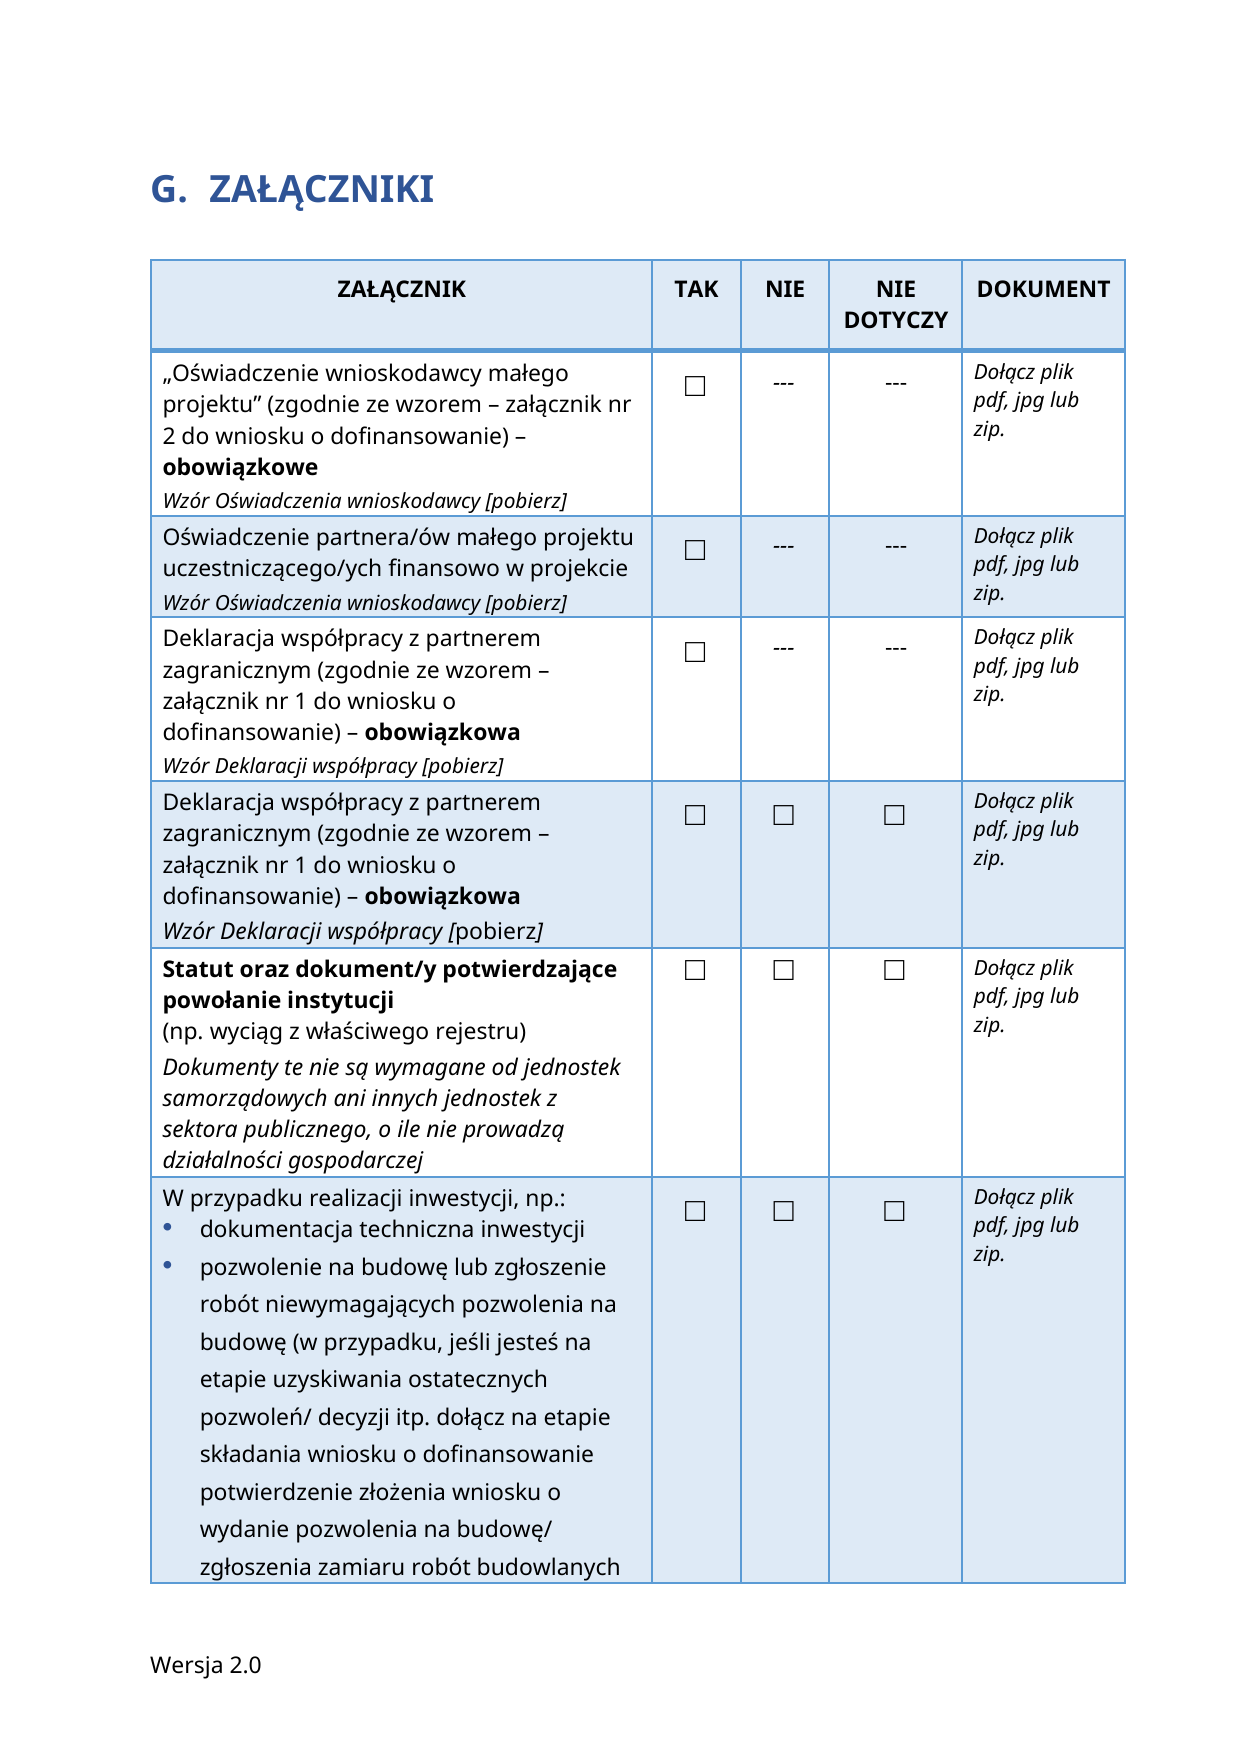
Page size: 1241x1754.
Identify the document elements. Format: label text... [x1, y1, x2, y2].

table_cell □ [742, 949, 828, 1176]
table_header NIE DOTYCZY [830, 261, 961, 348]
table_cell --- [830, 618, 961, 780]
table_cell □ [830, 949, 961, 1176]
table_header ZAŁĄCZNIK [152, 261, 651, 348]
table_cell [152, 1178, 651, 1582]
table_cell „Oświadczenie wnioskodawcy małego projektu” (zgodnie ze wzorem – załącznik nr 2 do wniosku o dofinansowanie) – obowiązkowe Wzór Oświadczenia wnioskodawcy [pobierz] [152, 353, 651, 515]
table_cell □ [830, 782, 961, 947]
table_cell □ [653, 1178, 740, 1582]
table_cell Dołącz plik pdf, jpg lub zip. [963, 949, 1124, 1176]
table_cell □ [830, 1178, 961, 1582]
table_cell □ [653, 353, 740, 515]
table_cell Deklaracja współpracy z partnerem zagranicznym (zgodnie ze wzorem – załącznik nr 1 do wniosku o dofinansowanie) – obowiązkowa Wzór Deklaracji współpracy [pobierz] [152, 618, 651, 780]
table_cell □ [653, 782, 740, 947]
table_cell --- [830, 353, 961, 515]
table_cell Dołącz plik pdf, jpg lub zip. [963, 517, 1124, 616]
table_header NIE [742, 261, 828, 348]
subtitle Załączniki [150, 162, 1122, 213]
table_cell □ [653, 618, 740, 780]
table_cell Dołącz plik pdf, jpg lub zip. [963, 782, 1124, 947]
table_cell □ [742, 1178, 828, 1582]
table_cell Deklaracja współpracy z partnerem zagranicznym (zgodnie ze wzorem – załącznik nr 1 do wniosku o dofinansowanie) – obowiązkowa Wzór Deklaracji współpracy [pobierz] [152, 782, 651, 947]
table_cell --- [830, 517, 961, 616]
table_cell □ [653, 517, 740, 616]
table_cell Dołącz plik pdf, jpg lub zip. [963, 353, 1124, 515]
table_cell □ [742, 782, 828, 947]
table_cell --- [742, 353, 828, 515]
table_cell Dołącz plik pdf, jpg lub zip. [963, 618, 1124, 780]
table_cell --- [742, 618, 828, 780]
table_cell --- [742, 517, 828, 616]
table_cell Oświadczenie partnera/ów małego projektu uczestniczącego/ych finansowo w projekcie Wzór Oświadczenia wnioskodawcy [pobierz] [152, 517, 651, 616]
table_cell Statut oraz dokument/y potwierdzające powołanie instytucji (np. wyciąg z właściwego rejestru) Dokumenty te nie są wymagane od jednostek samorządowych ani innych jednostek z sektora publicznego, o ile nie prowadzą działalności gospodarczej [152, 949, 651, 1176]
table_header DOKUMENT [963, 261, 1124, 348]
table_header TAK [653, 261, 740, 348]
table_cell □ [653, 949, 740, 1176]
table_cell Dołącz plik pdf, jpg lub zip. [963, 1178, 1124, 1582]
